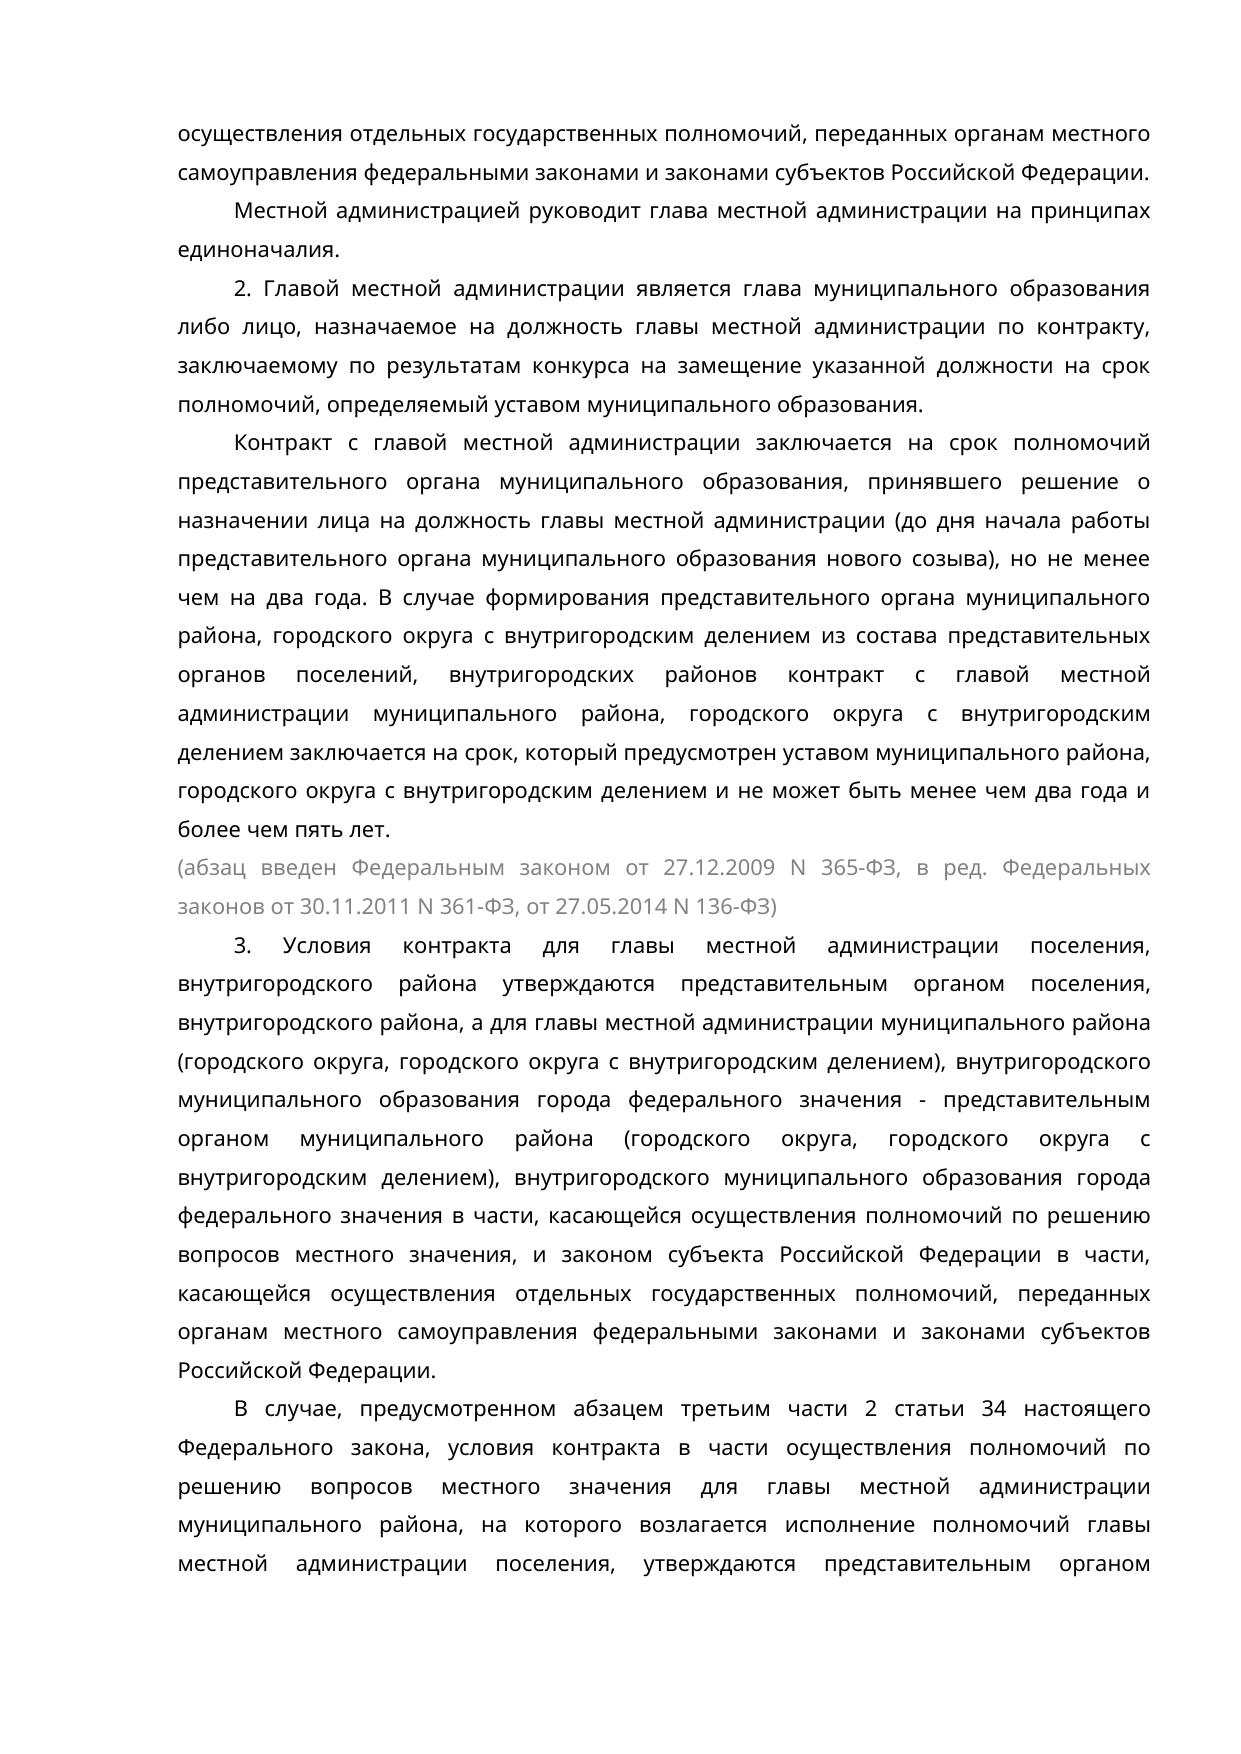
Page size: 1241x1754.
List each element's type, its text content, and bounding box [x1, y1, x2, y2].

text 3. Условия контракта для главы местной администрации поселения, внутригородского района утверждаются представительным органом поселения, внутригородского района, а для главы местной администрации муниципального района (городского округа, городского округа с внутригородским делением), внутригородского муниципального образования города федерального значения - представительным органом муниципального района (городского округа, городского округа с внутригородским делением), внутригородского муниципального образования города федерального значения в части, касающейся осуществления полномочий по решению вопросов местного значения, и законом субъекта Российской Федерации в части, касающейся осуществления отдельных государственных полномочий, переданных органам местного самоуправления федеральными законами и законами субъектов Российской Федерации. [177, 930, 1152, 1384]
text Контракт с главой местной администрации заключается на срок полномочий представительного органа муниципального образования, принявшего решение о назначении лица на должность главы местной администрации (до дня начала работы представительного органа муниципального образования нового созыва), но не менее чем на два года. В случае формирования представительного органа муниципального района, городского округа с внутригородским делением из состава представительных органов поселений, внутригородских районов контракт с главой местной администрации муниципального района, городского округа с внутригородским делением заключается на срок, который предусмотрен уставом муниципального района, городского округа с внутригородским делением и не может быть менее чем два года и более чем пять лет. [177, 427, 1152, 843]
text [177, 1393, 1152, 1578]
text Местной администрацией руководит глава местной администрации на принципах единоначалия. [177, 195, 1152, 264]
text (абзац введен Федеральным законом от 27.12.2009 N 365-ФЗ, в ред. Федеральных законов от 30.11.2011 N 361-ФЗ, от 27.05.2014 N 136-ФЗ) [177, 852, 1152, 921]
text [177, 118, 1152, 187]
text 2. Главой местной администрации является глава муниципального образования либо лицо, назначаемое на должность главы местной администрации по контракту, заключаемому по результатам конкурса на замещение указанной должности на срок полномочий, определяемый уставом муниципального образования. [177, 273, 1152, 418]
